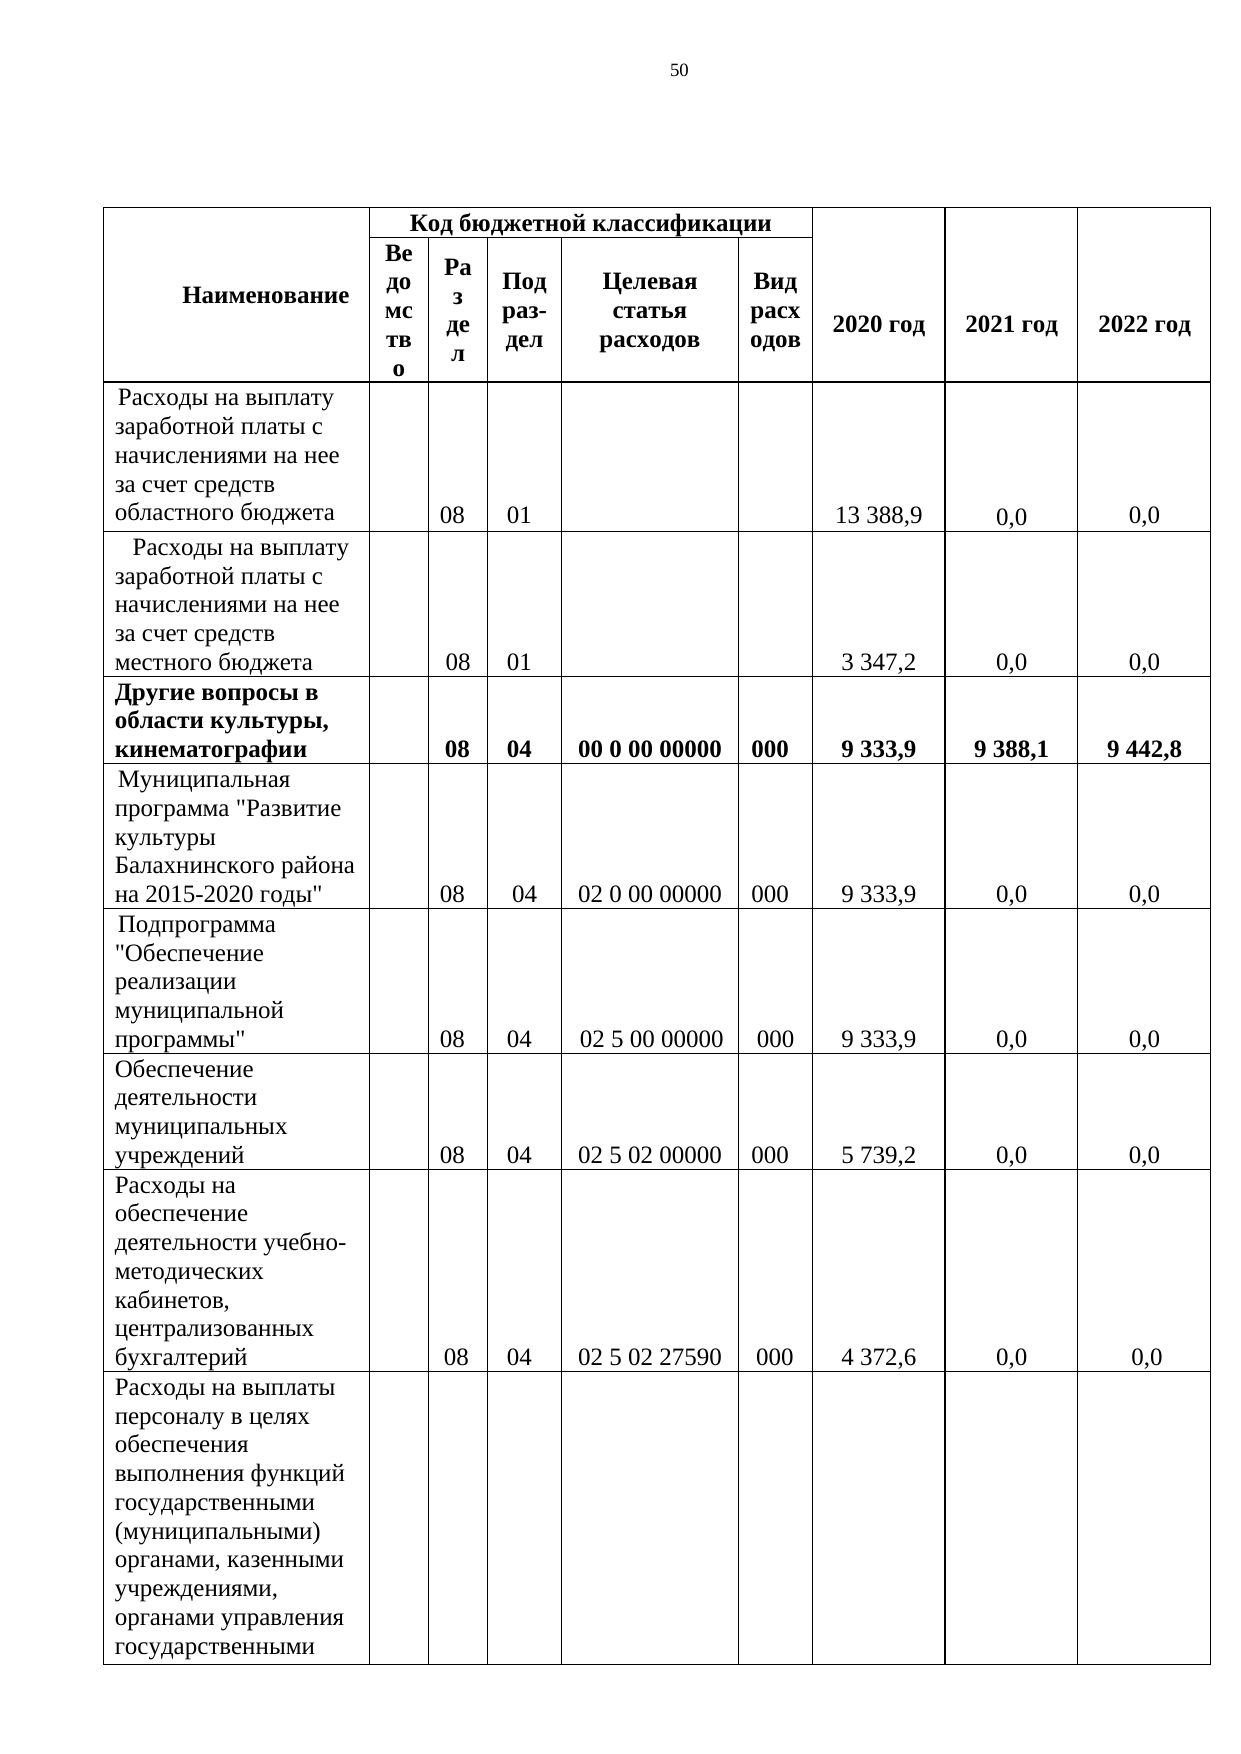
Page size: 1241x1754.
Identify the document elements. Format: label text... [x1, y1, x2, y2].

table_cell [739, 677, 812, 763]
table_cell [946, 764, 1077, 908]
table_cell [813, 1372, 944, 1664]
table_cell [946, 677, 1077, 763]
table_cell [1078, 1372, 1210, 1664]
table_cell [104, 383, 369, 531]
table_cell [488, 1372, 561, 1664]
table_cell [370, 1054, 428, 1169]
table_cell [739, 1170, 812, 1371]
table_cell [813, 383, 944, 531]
table_header 2022 год [1078, 208, 1210, 381]
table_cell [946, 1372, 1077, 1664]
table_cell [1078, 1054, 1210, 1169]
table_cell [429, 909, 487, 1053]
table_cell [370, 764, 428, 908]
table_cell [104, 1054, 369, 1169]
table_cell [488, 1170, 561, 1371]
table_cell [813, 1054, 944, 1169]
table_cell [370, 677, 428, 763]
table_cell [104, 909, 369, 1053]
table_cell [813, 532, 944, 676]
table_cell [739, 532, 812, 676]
table_header Код бюджетной классификации [370, 208, 812, 237]
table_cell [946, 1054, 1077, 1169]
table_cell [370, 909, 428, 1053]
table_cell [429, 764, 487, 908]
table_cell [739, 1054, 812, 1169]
table_cell Подраз-дел [488, 238, 561, 381]
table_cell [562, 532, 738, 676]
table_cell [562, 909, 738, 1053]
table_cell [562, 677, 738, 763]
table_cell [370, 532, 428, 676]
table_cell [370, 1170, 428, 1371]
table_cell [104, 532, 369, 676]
table_cell Ведомство [370, 238, 428, 381]
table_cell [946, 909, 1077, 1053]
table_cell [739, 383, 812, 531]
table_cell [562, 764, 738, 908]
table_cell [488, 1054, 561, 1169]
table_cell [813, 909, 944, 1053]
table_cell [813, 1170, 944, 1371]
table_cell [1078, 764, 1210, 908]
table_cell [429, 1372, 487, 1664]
table_cell Вид расходов [739, 238, 812, 381]
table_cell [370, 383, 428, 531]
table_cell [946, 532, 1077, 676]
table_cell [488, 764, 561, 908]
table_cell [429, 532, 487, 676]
table_cell Целевая статья расходов [562, 238, 738, 381]
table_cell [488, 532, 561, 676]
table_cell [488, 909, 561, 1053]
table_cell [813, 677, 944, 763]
table_header Наименование [104, 208, 369, 381]
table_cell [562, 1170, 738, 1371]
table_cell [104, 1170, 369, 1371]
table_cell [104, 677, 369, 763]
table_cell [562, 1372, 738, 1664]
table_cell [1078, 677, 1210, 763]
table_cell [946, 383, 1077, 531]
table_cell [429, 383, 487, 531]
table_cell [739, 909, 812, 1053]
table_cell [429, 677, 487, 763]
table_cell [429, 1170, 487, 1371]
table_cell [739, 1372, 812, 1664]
table_cell Раз дел [429, 238, 487, 381]
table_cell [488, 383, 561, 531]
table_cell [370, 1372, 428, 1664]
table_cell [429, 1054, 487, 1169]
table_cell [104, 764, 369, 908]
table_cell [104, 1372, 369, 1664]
table_header 2021 год [946, 208, 1077, 381]
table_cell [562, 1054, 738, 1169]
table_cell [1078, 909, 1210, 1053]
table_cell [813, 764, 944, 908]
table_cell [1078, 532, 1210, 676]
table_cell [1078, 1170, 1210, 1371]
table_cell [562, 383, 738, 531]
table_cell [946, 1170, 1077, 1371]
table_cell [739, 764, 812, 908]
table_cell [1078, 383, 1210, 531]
table_header 2020 год [813, 208, 944, 381]
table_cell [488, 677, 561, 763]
